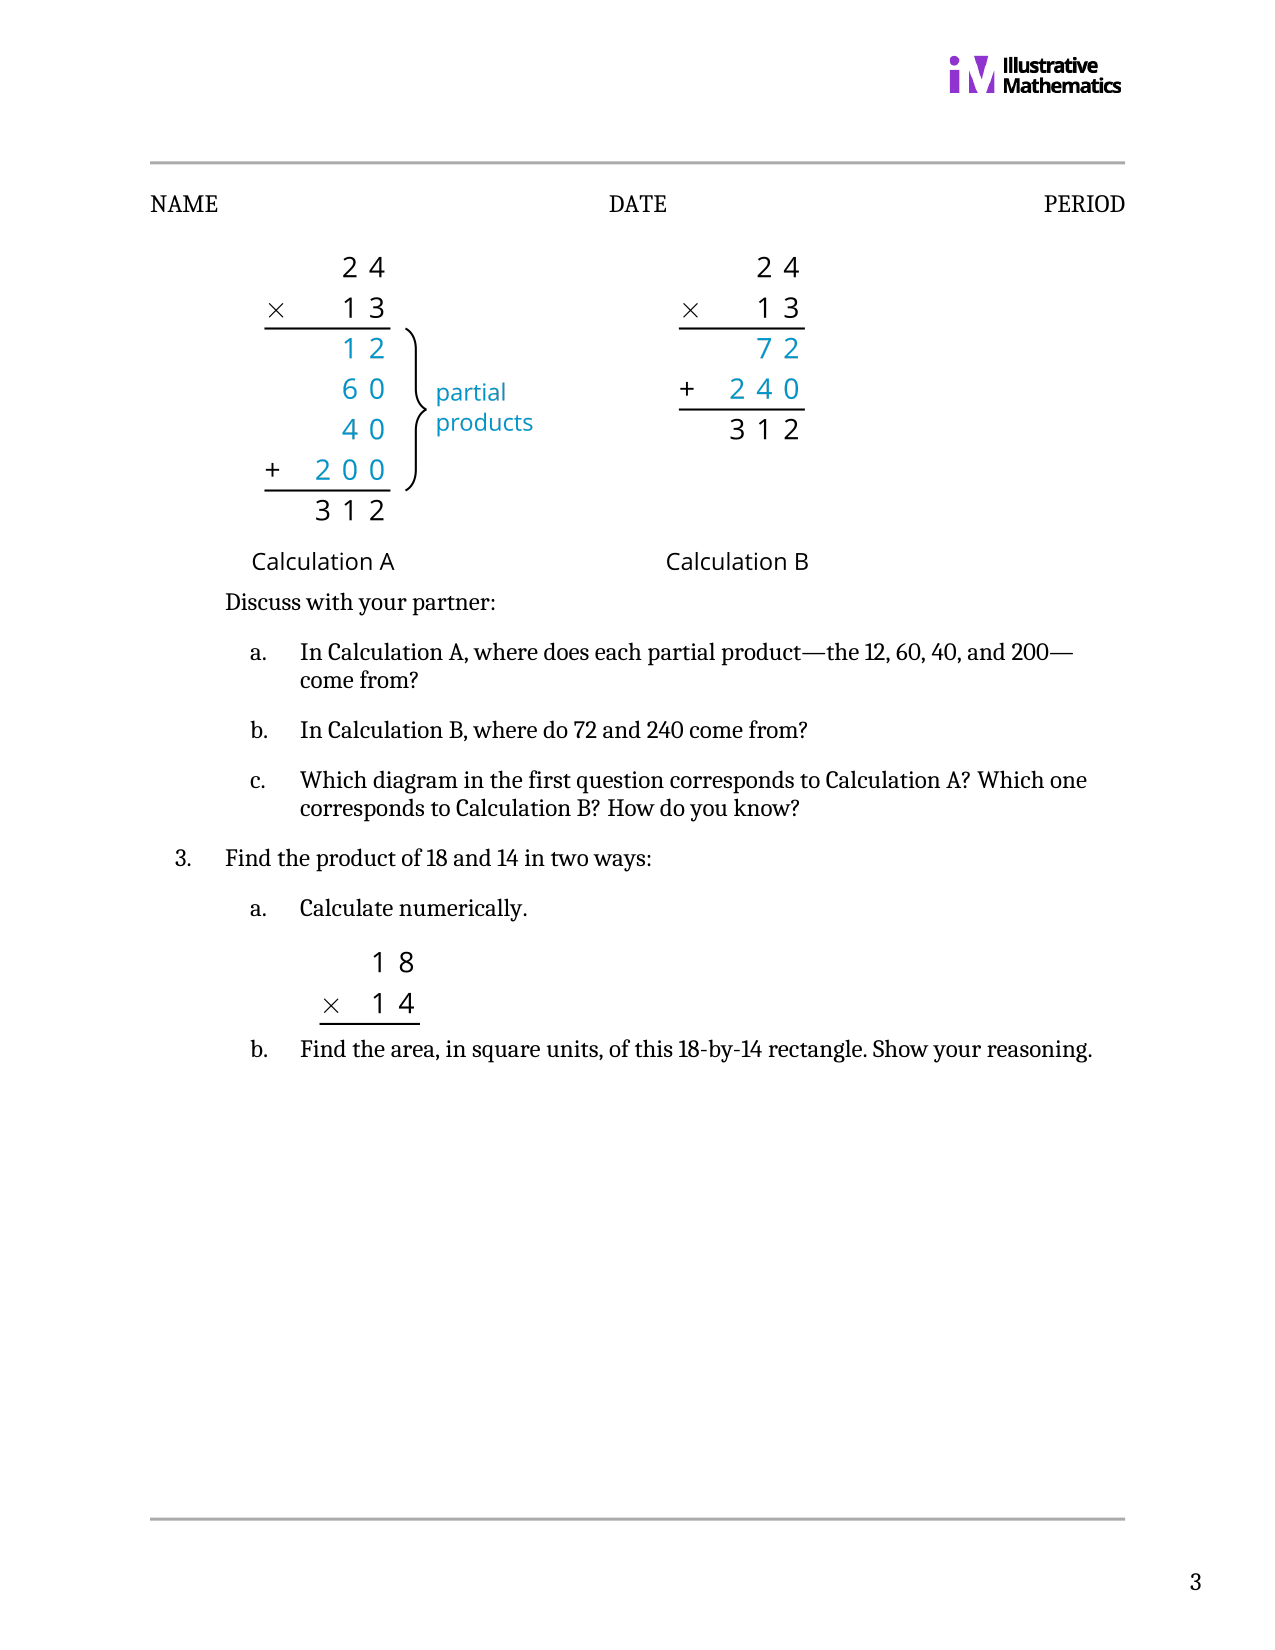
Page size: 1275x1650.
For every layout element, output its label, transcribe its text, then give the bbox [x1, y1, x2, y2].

list Discuss with your partner: [175, 588, 1125, 617]
picture [318, 943, 420, 1025]
list Which diagram in the first question corresponds to Calculation A? Which one corresponds to Calculation B? How do you know? [250, 766, 1125, 823]
list Find the area, in square units, of this 18-by-14 rectangle. Show your reasoning. [250, 1035, 1125, 1064]
picture [243, 247, 817, 578]
list In Calculation A, where does each partial product—the 12, 60, 40, and 200—come from? [250, 638, 1125, 695]
list In Calculation B, where do 72 and 240 come from? [250, 716, 1125, 745]
list Find the product of 18 and 14 in two ways: [175, 844, 1125, 873]
list Calculate numerically. [250, 893, 1125, 922]
picture [949, 55, 1121, 93]
